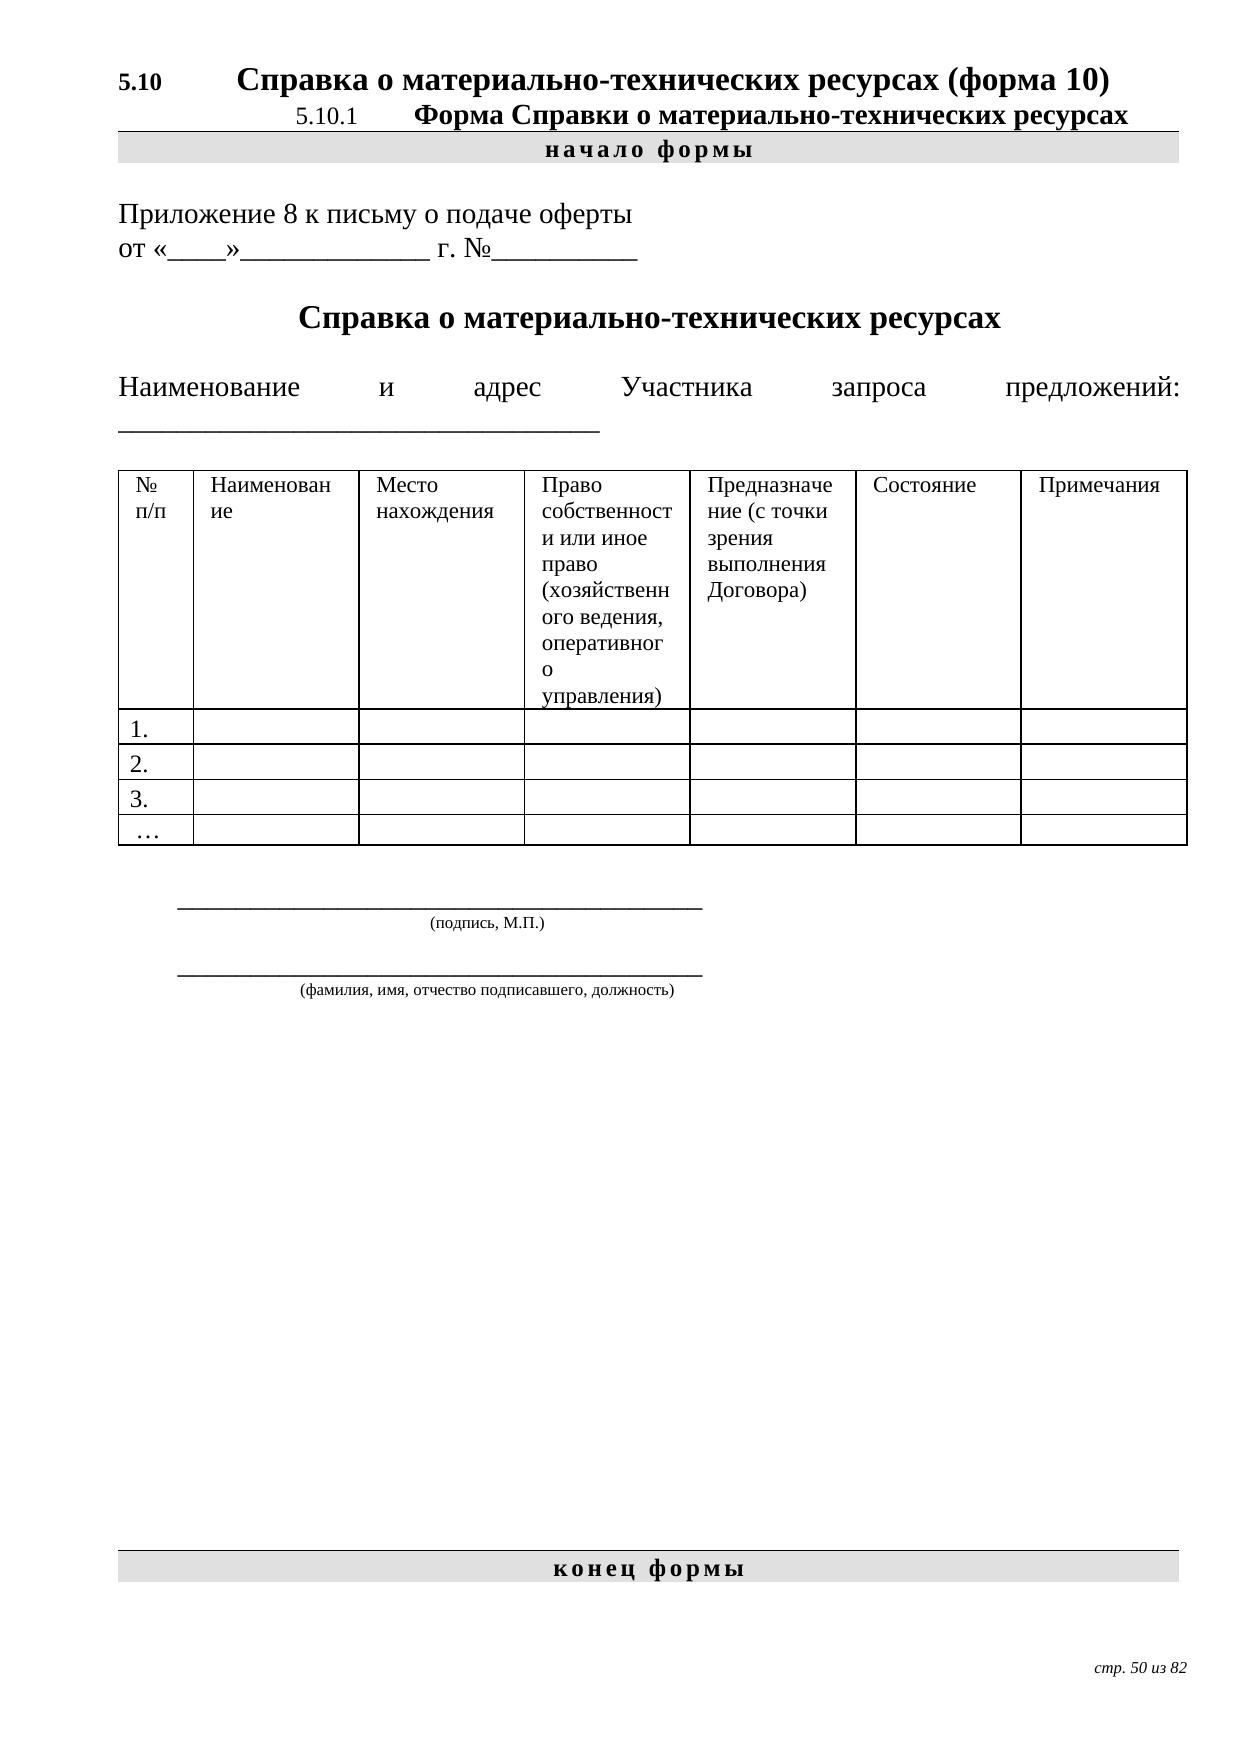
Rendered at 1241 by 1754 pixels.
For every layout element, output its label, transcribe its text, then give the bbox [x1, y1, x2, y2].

text Наименование и адрес Участника запроса предложений: _________________________________ [118, 369, 1181, 436]
table_cell [525, 815, 689, 844]
table_cell [691, 780, 855, 813]
table_cell [1022, 815, 1186, 844]
table_cell [691, 710, 855, 743]
text (подпись, М.П.) [118, 912, 797, 946]
table_cell … [119, 815, 193, 844]
text ____________________________________ [118, 879, 1181, 912]
table_cell [360, 815, 524, 844]
table_cell [691, 745, 855, 778]
text Приложение 8 к письму о подаче оферты от «____»_____________ г. №__________ [118, 196, 1181, 263]
table_cell [1022, 780, 1186, 813]
table_cell [119, 745, 193, 778]
table_cell [360, 745, 524, 778]
table_cell [857, 710, 1020, 743]
table_header Предназначение (с точки зрения выполнения Договора) [691, 471, 855, 708]
table_cell [525, 710, 689, 743]
table_cell [119, 780, 193, 813]
subtitle Справка о материально-технических ресурсах (форма 10) [118, 59, 1181, 97]
table_cell [119, 710, 193, 743]
text конец формы [118, 1551, 1179, 1582]
table_cell [194, 745, 358, 778]
table_header Состояние [857, 471, 1020, 708]
text начало формы [118, 132, 1179, 163]
table_cell [194, 710, 358, 743]
table_cell [857, 780, 1020, 813]
table_cell [525, 780, 689, 813]
table_cell [857, 815, 1020, 844]
table_cell [194, 815, 358, 844]
table_cell [360, 710, 524, 743]
text (фамилия, имя, отчество подписавшего, должность) [118, 979, 797, 1013]
text ____________________________________ [118, 946, 1181, 979]
table_cell [525, 745, 689, 778]
table_cell [691, 815, 855, 844]
table_header Наименование [194, 471, 358, 708]
table_cell [1022, 745, 1186, 778]
table_header № п/п [119, 471, 193, 708]
text Форма Справки о материально-технических ресурсах [236, 97, 1181, 131]
table_header Примечания [1022, 471, 1186, 708]
table_header Место нахождения [360, 471, 524, 708]
table_cell [360, 780, 524, 813]
text Справка о материально-технических ресурсах [118, 297, 1181, 335]
table_cell [1022, 710, 1186, 743]
table_header Право собственности или иное право (хозяйственного ведения, оперативного управления) [525, 471, 689, 708]
table_cell [857, 745, 1020, 778]
table_cell [194, 780, 358, 813]
